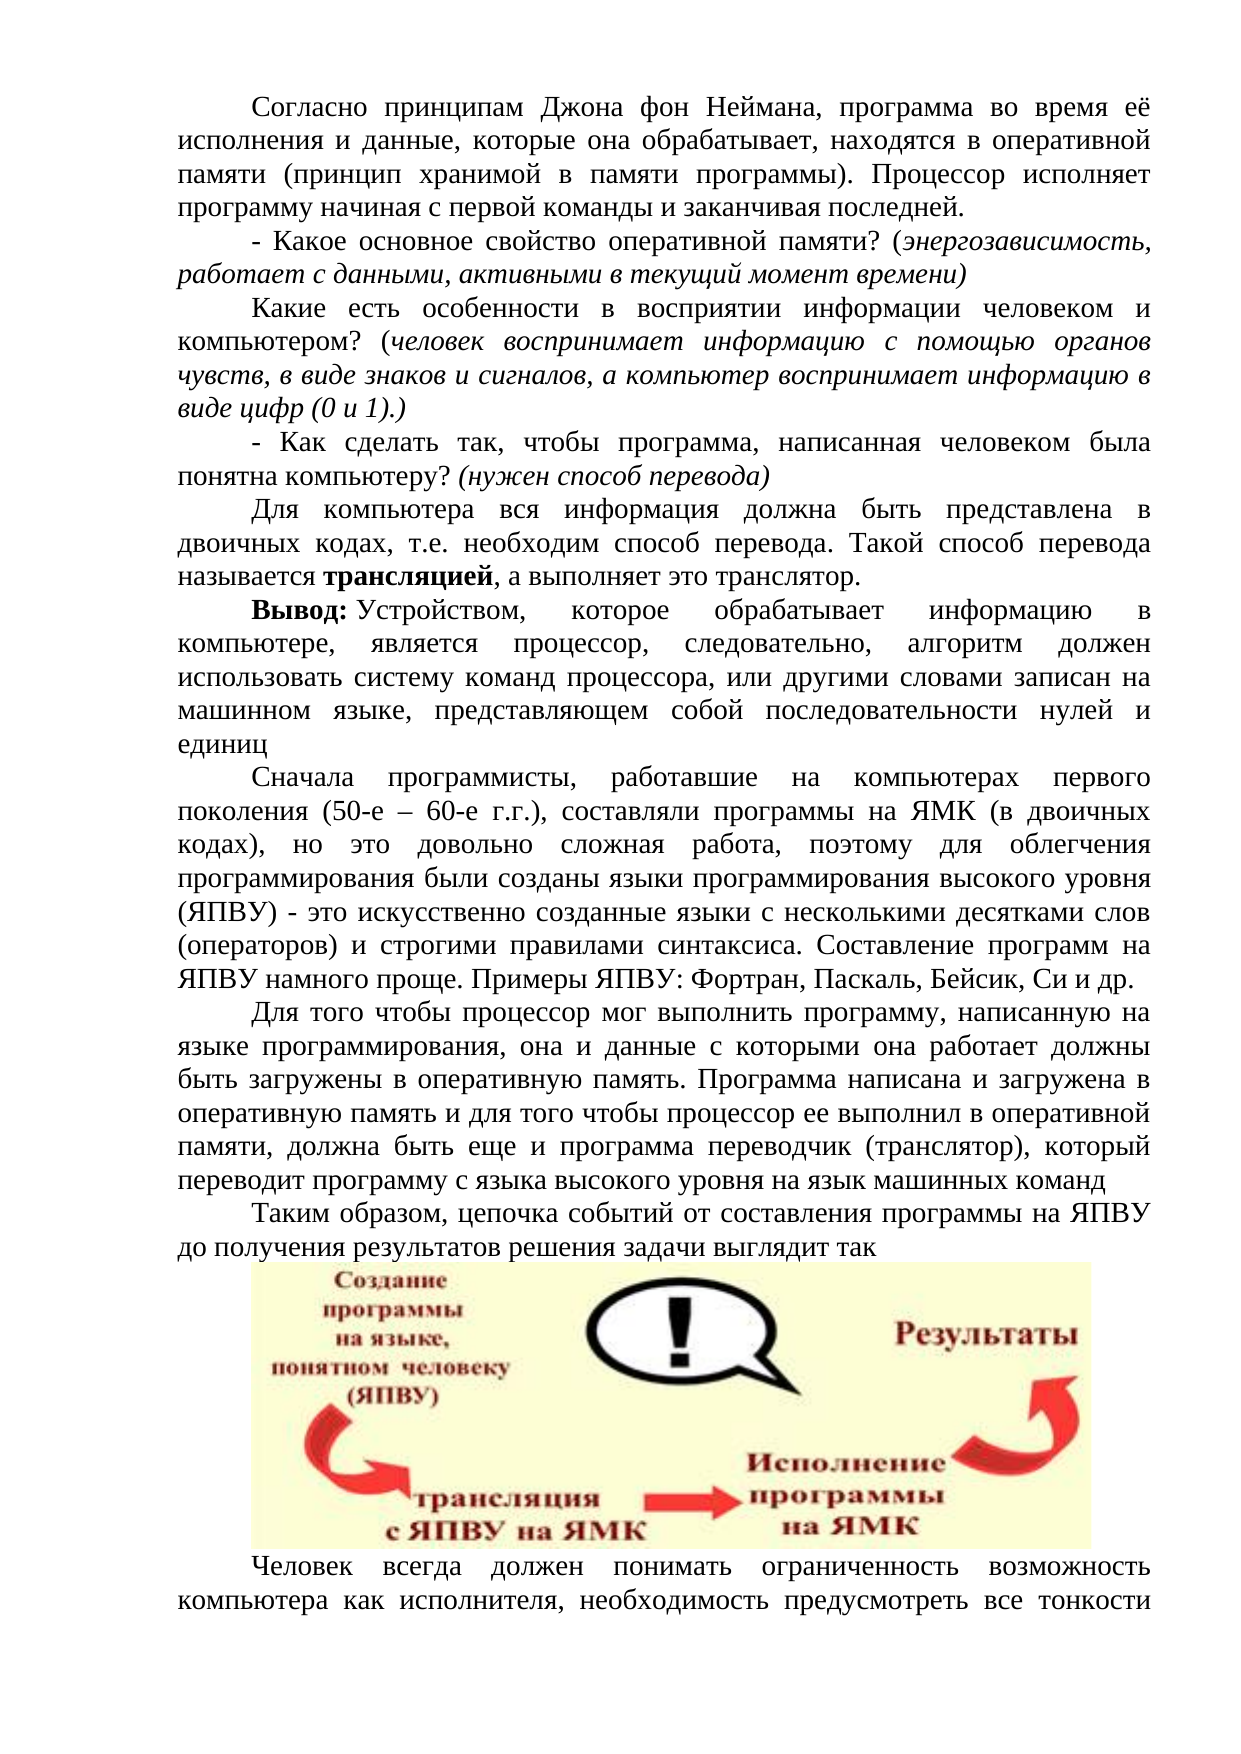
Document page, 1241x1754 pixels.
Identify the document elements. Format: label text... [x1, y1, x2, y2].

text Сначала программисты, работавшие на компьютерах первого поколения (50-е – 60-е г.г.), составляли программы на ЯМК (в двоичных кодах), но это довольно сложная работа, поэтому для облегчения программирования были созданы языки программирования высокого уровня (ЯПВУ) - это искусственно созданные языки с несколькими десятками слов (операторов) и строгими правилами синтаксиса. Составление программ на ЯПВУ намного проще. Примеры ЯПВУ: Фортран, Паскаль, Бейсик, Си и др. [177, 759, 1152, 994]
text Какие есть особенности в восприятии информации человеком и компьютером? (человек воспринимает информацию с помощью органов чувств, в виде знаков и сигналов, а компьютер воспринимает информацию в виде цифр (0 и 1).) [177, 290, 1152, 424]
text Согласно принципам Джона фон Неймана, программа во время её исполнения и данные, которые она обрабатывает, находятся в оперативной памяти (принцип хранимой в памяти программы). Процессор исполняет программу начиная с первой команды и заканчивая последней. [177, 89, 1152, 223]
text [177, 1548, 1152, 1615]
text - Как сделать так, чтобы программа, написанная человеком была понятна компьютеру? (нужен способ перевода) [177, 424, 1152, 491]
text Для компьютера вся информация должна быть представлена в двоичных кодах, т.е. необходим способ перевода. Такой способ перевода называется трансляцией, а выполняет это транслятор. [177, 491, 1152, 592]
picture [251, 1262, 1092, 1549]
text - Какое основное свойство оперативной памяти? (энергозависимость, работает с данными, активными в текущий момент времени) [177, 223, 1152, 290]
text Для того чтобы процессор мог выполнить программу, написанную на языке программирования, она и данные с которыми она работает должны быть загружены в оперативную память. Программа написана и загружена в оперативную память и для того чтобы процессор ее выполнил в оперативной памяти, должна быть еще и программа переводчик (транслятор), который переводит программу с языка высокого уровня на язык машинных команд [177, 994, 1152, 1196]
text Таким образом, цепочка событий от составления программы на ЯПВУ до получения результатов решения задачи выглядит так [177, 1196, 1152, 1263]
text Вывод: Устройством, которое обрабатывает информацию в компьютере, является процессор, следовательно, алгоритм должен использовать систему команд процессора, или другими словами записан на машинном языке, представляющем собой последовательности нулей и единиц [177, 592, 1152, 759]
